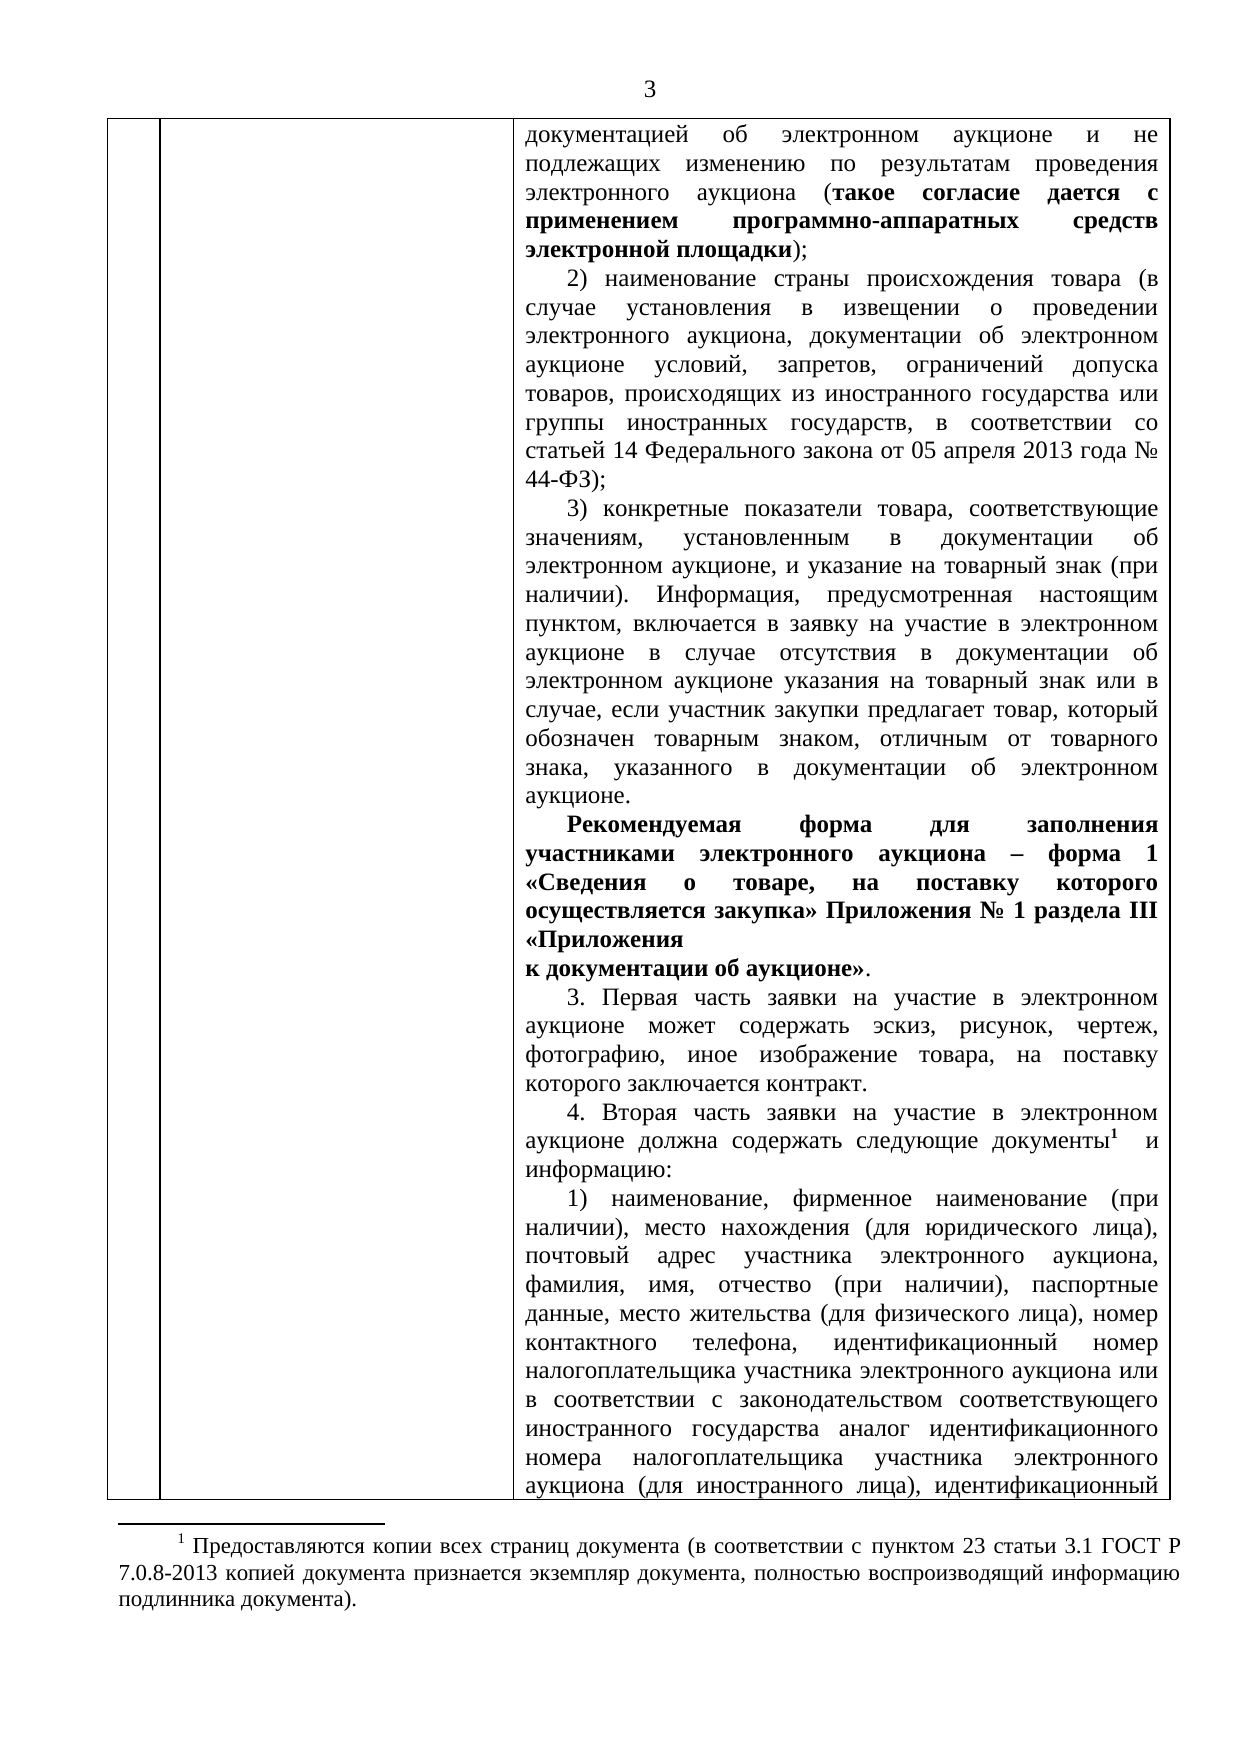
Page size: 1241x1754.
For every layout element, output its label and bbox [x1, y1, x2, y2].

table_cell [108, 119, 159, 1499]
table_cell [161, 119, 513, 1499]
table_cell [514, 119, 1169, 1499]
